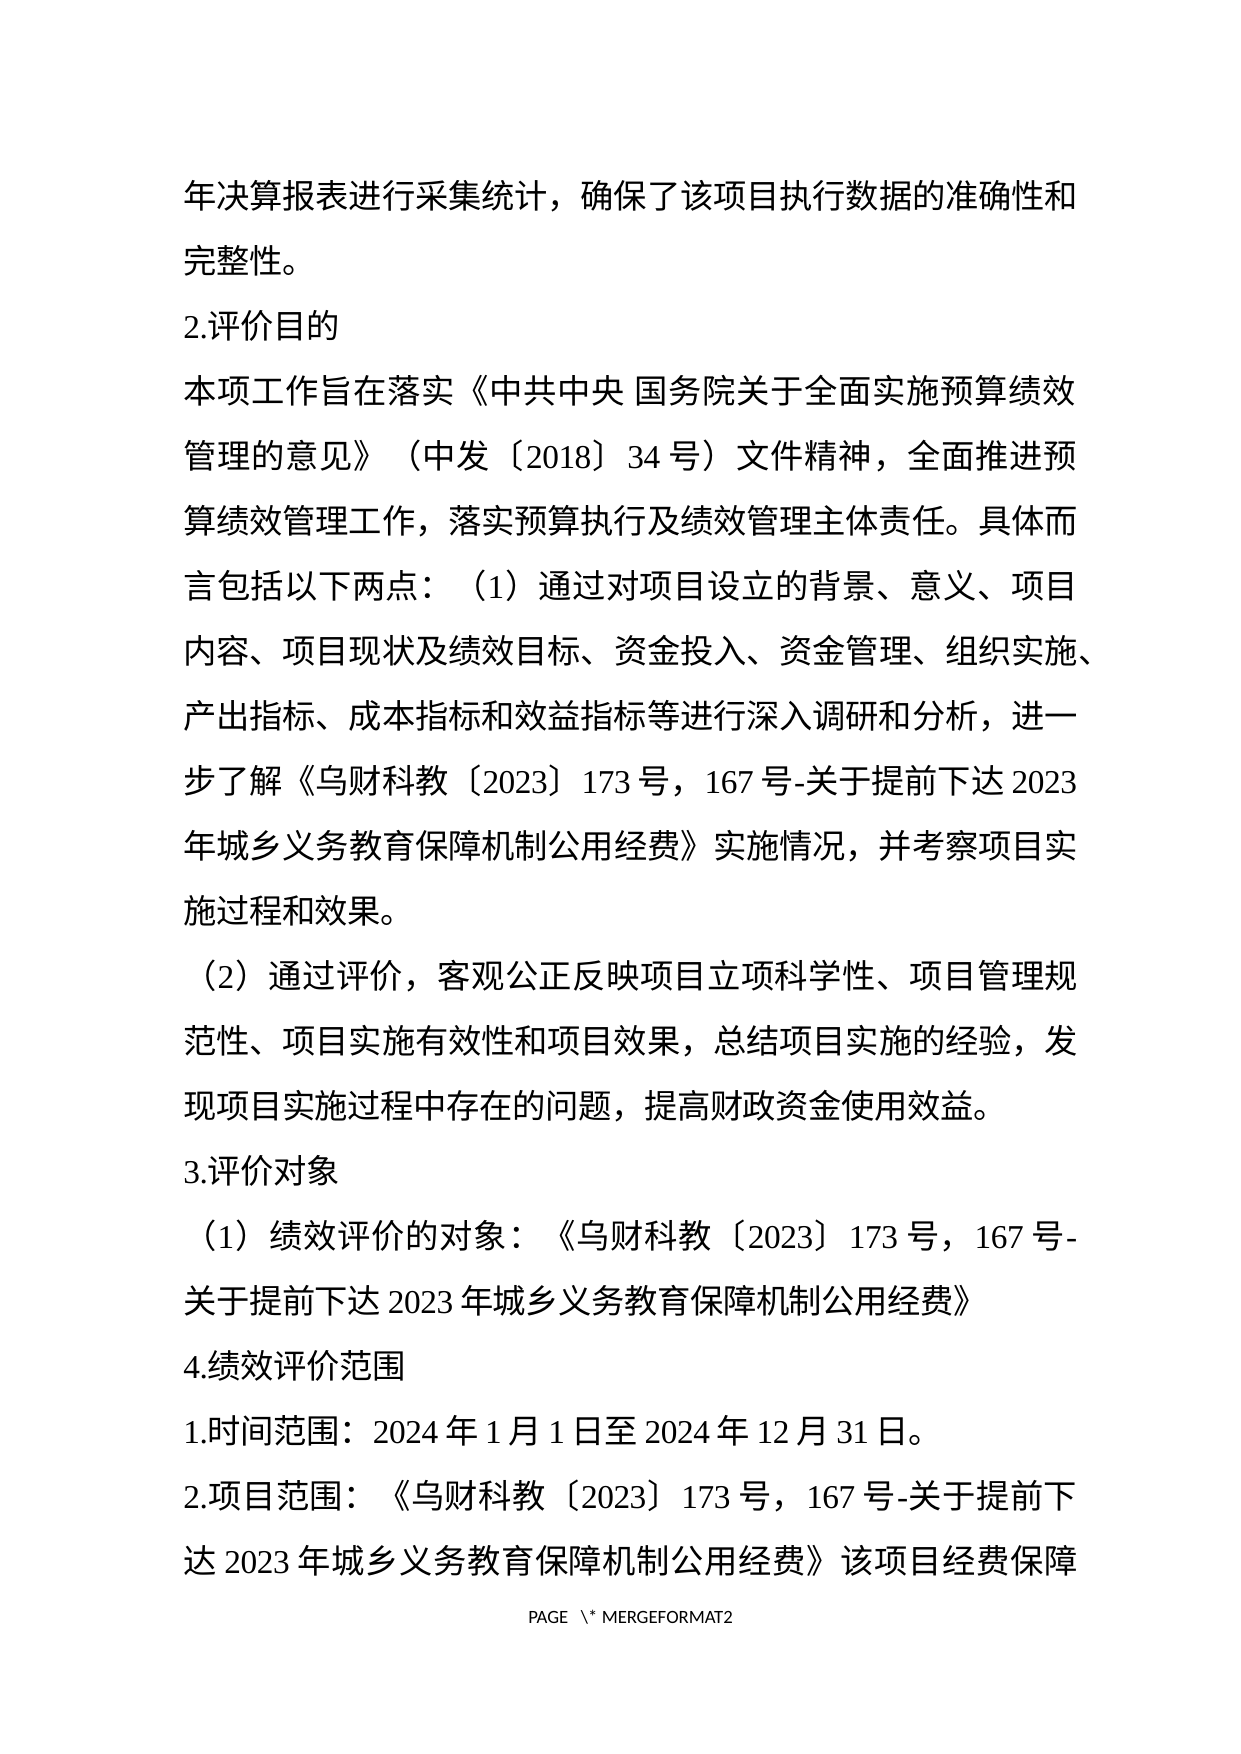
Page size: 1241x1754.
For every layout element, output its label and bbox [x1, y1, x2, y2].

text [183, 162, 1078, 1592]
